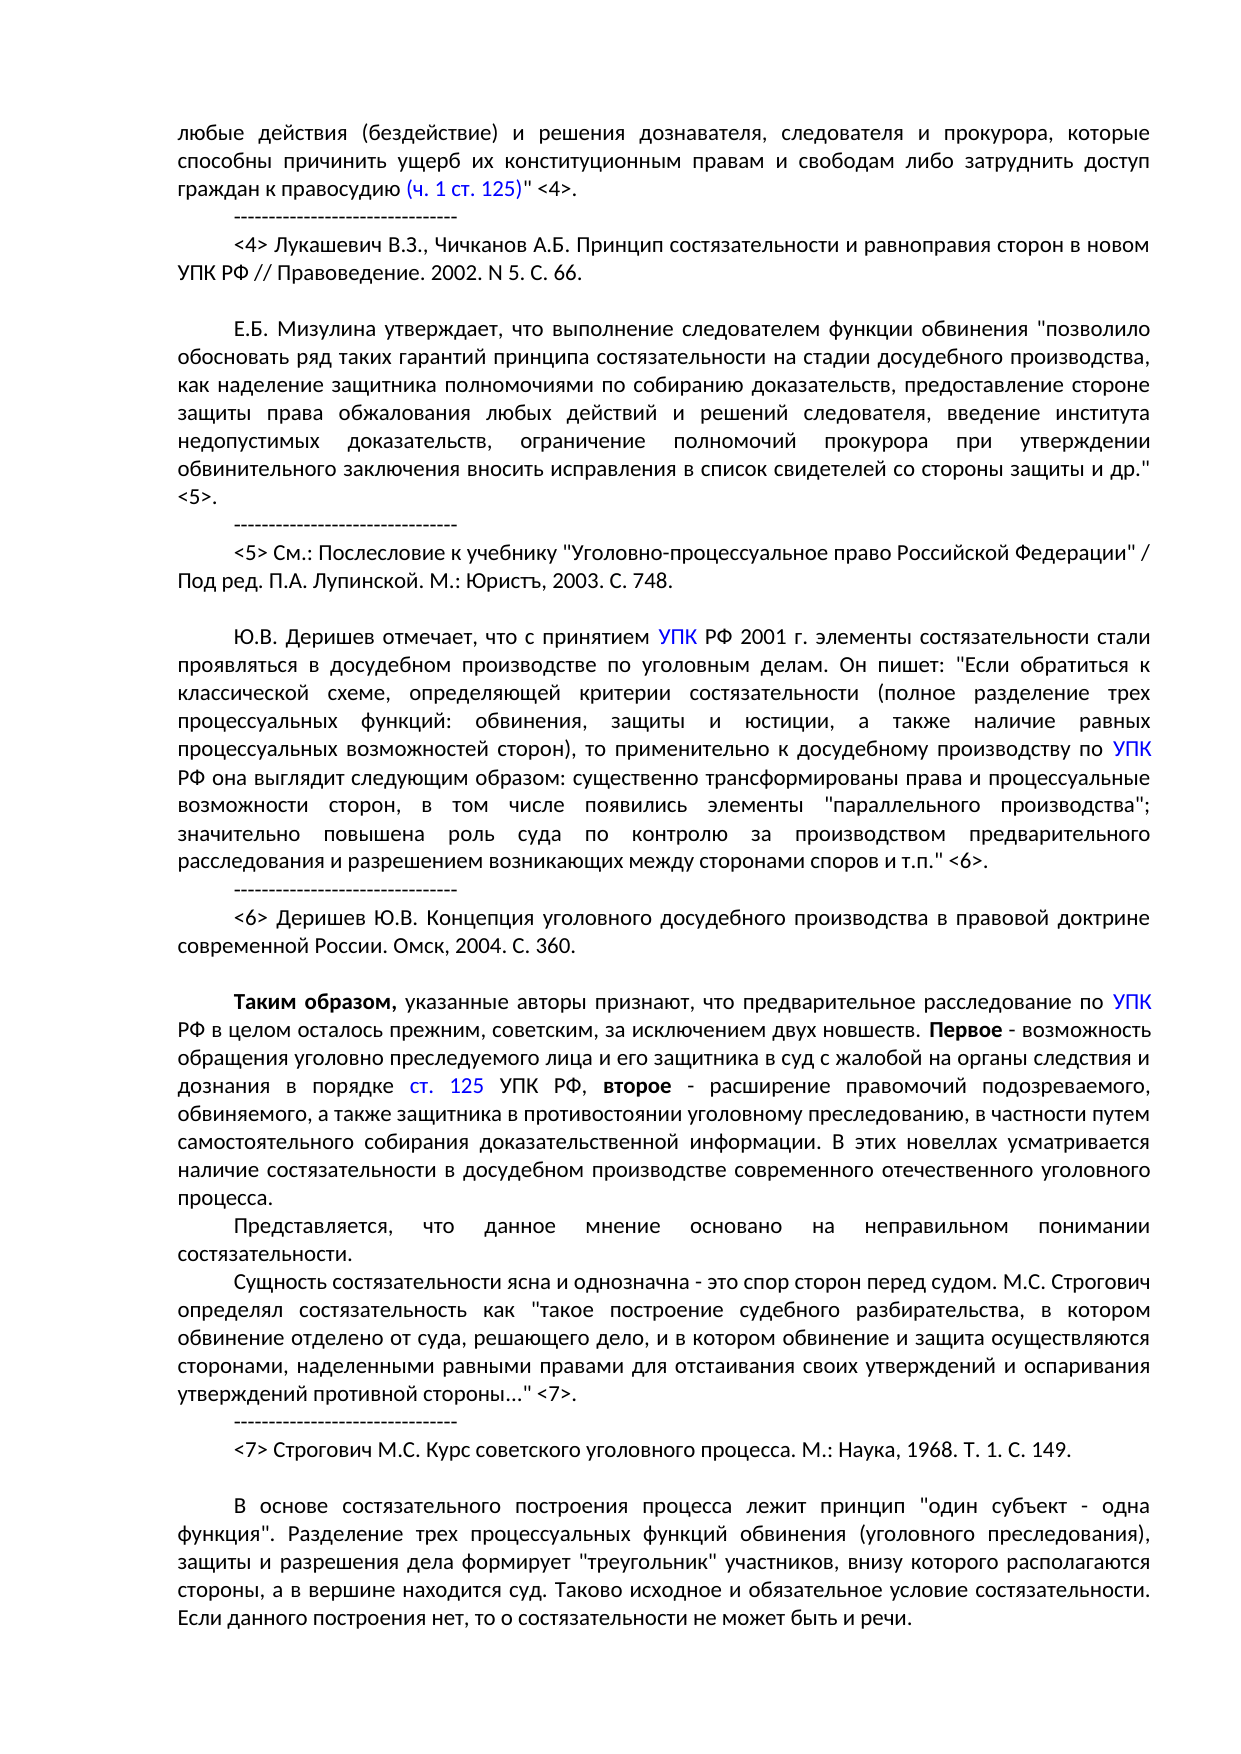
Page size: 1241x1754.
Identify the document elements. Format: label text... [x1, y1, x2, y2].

text Сущность состязательности ясна и однозначна - это спор сторон перед судом. М.С. Строгович определял состязательность как "такое построение судебного разбирательства, в котором обвинение отделено от суда, решающего дело, и в котором обвинение и защита осуществляются сторонами, наделенными равными правами для отстаивания своих утверждений и оспаривания утверждений противной стороны..." <7>. [177, 1267, 1152, 1407]
text <5> См.: Послесловие к учебнику "Уголовно-процессуальное право Российской Федерации" / Под ред. П.А. Лупинской. М.: Юристъ, 2003. С. 748. [177, 538, 1152, 594]
text Ю.В. Деришев отмечает, что с принятием УПК РФ 2001 г. элементы состязательности стали проявляться в досудебном производстве по уголовным делам. Он пишет: "Если обратиться к классической схеме, определяющей критерии состязательности (полное разделение трех процессуальных функций: обвинения, защиты и юстиции, а также наличие равных процессуальных возможностей сторон), то применительно к досудебному производству по УПК РФ она выглядит следующим образом: существенно трансформированы права и процессуальные возможности сторон, в том числе появились элементы "параллельного производства"; значительно повышена роль суда по контролю за производством предварительного расследования и разрешением возникающих между сторонами споров и т.п." <6>. [177, 622, 1152, 875]
text <6> Деришев Ю.В. Концепция уголовного досудебного производства в правовой доктрине современной России. Омск, 2004. С. 360. [177, 903, 1152, 959]
text -------------------------------- [177, 875, 1152, 903]
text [177, 118, 1152, 202]
text В основе состязательного построения процесса лежит принцип "один субъект - одна функция". Разделение трех процессуальных функций обвинения (уголовного преследования), защиты и разрешения дела формирует "треугольник" участников, внизу которого располагаются стороны, а в вершине находится суд. Таково исходное и обязательное условие состязательности. Если данного построения нет, то о состязательности не может быть и речи. [177, 1491, 1152, 1631]
text -------------------------------- [177, 202, 1152, 230]
text Таким образом, указанные авторы признают, что предварительное расследование по УПК РФ в целом осталось прежним, советским, за исключением двух новшеств. Первое - возможность обращения уголовно преследуемого лица и его защитника в суд с жалобой на органы следствия и дознания в порядке ст. 125 УПК РФ, второе - расширение правомочий подозреваемого, обвиняемого, а также защитника в противостоянии уголовному преследованию, в частности путем самостоятельного собирания доказательственной информации. В этих новеллах усматривается наличие состязательности в досудебном производстве современного отечественного уголовного процесса. [177, 987, 1152, 1211]
text <4> Лукашевич В.З., Чичканов А.Б. Принцип состязательности и равноправия сторон в новом УПК РФ // Правоведение. 2002. N 5. С. 66. [177, 230, 1152, 286]
text -------------------------------- [177, 510, 1152, 538]
text -------------------------------- [177, 1407, 1152, 1435]
text <7> Строгович М.С. Курс советского уголовного процесса. М.: Наука, 1968. Т. 1. С. 149. [177, 1435, 1152, 1463]
text Е.Б. Мизулина утверждает, что выполнение следователем функции обвинения "позволило обосновать ряд таких гарантий принципа состязательности на стадии досудебного производства, как наделение защитника полномочиями по собиранию доказательств, предоставление стороне защиты права обжалования любых действий и решений следователя, введение института недопустимых доказательств, ограничение полномочий прокурора при утверждении обвинительного заключения вносить исправления в список свидетелей со стороны защиты и др." <5>. [177, 314, 1152, 510]
text Представляется, что данное мнение основано на неправильном понимании состязательности. [177, 1211, 1152, 1267]
